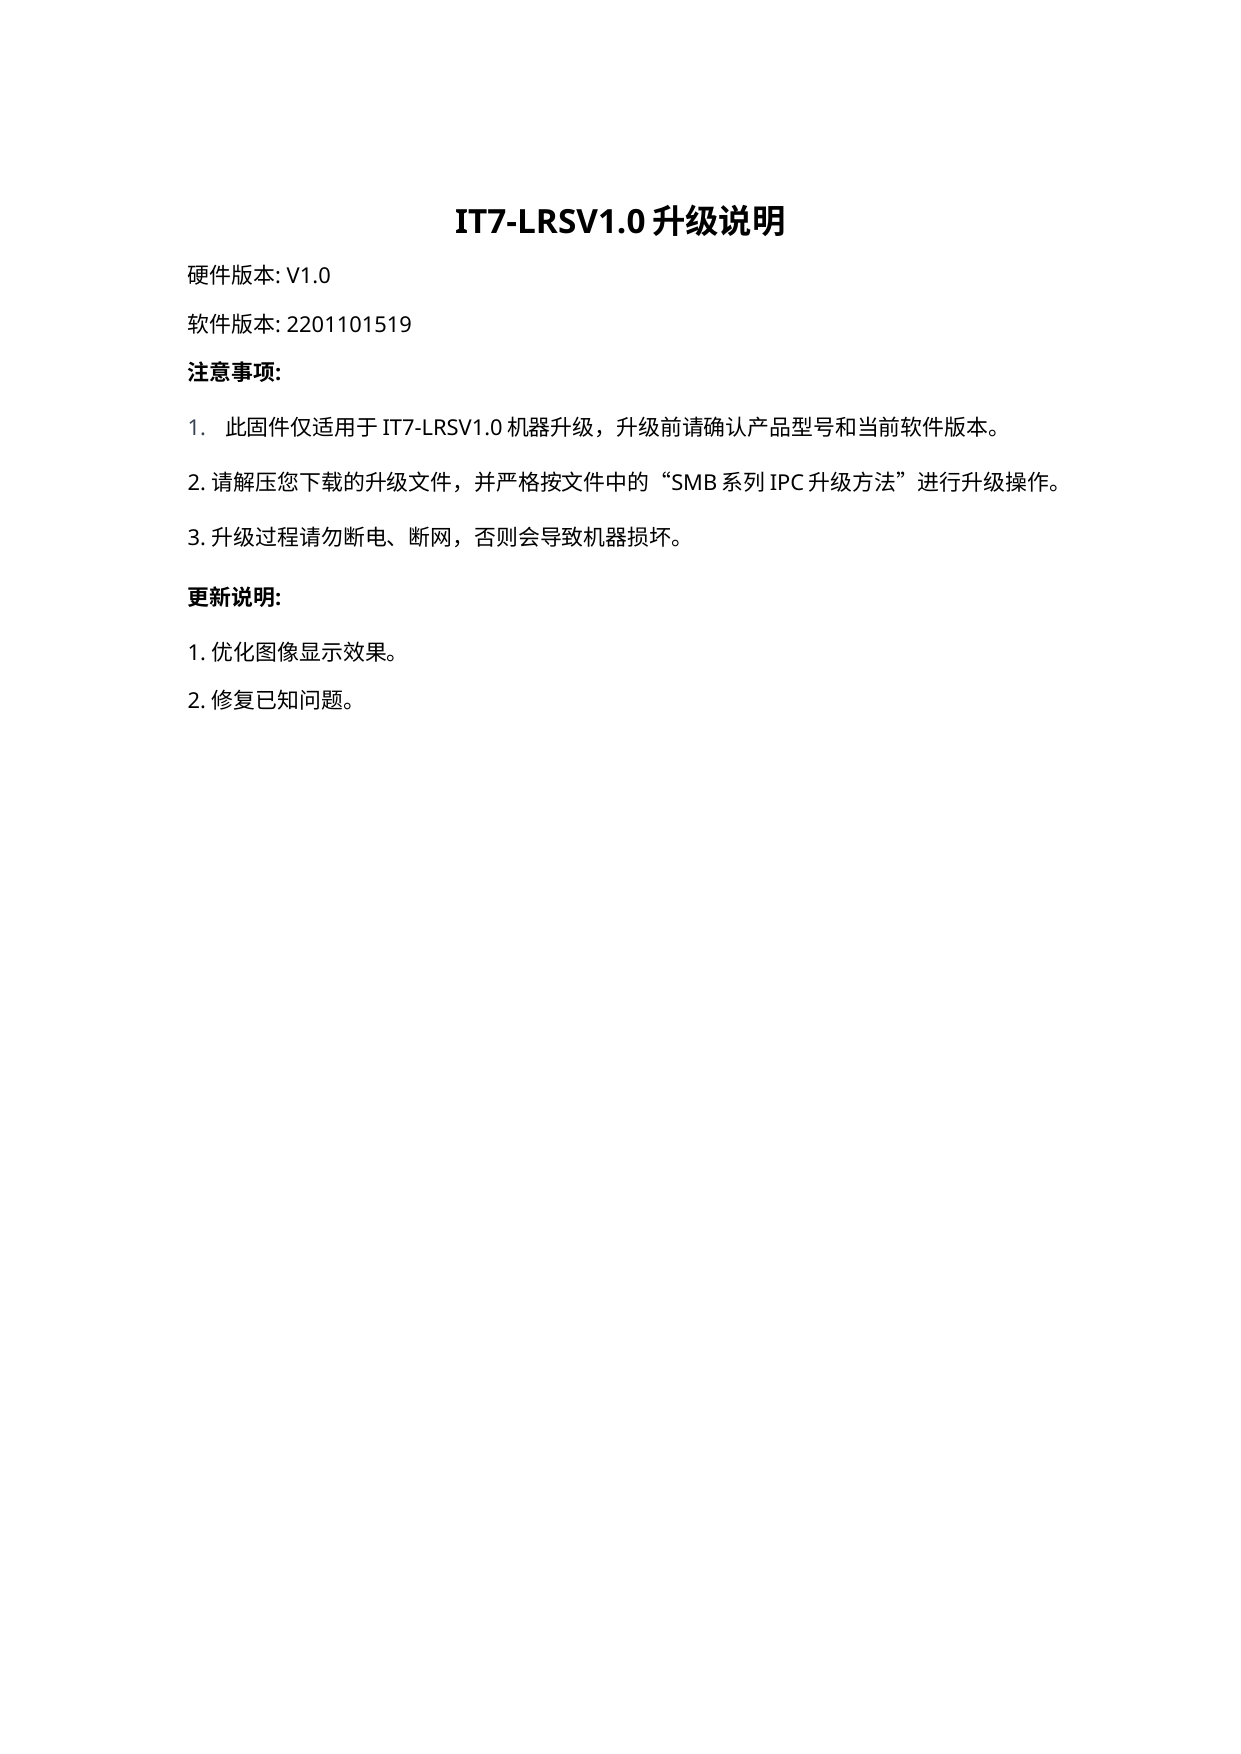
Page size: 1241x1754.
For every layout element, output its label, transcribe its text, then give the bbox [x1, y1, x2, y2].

text 软件版本: 2201101519 [187, 307, 1053, 339]
text 1. 优化图像显示效果。 [187, 635, 1053, 667]
list 2. 请解压您下载的升级文件，并严格按文件中的“SMB系列IPC升级方法”进行升级操作。 [187, 464, 1053, 497]
text 3. 升级过程请勿断电、断网，否则会导致机器损坏。 [187, 519, 1053, 552]
title IT7-LRSV1.0升级说明 [187, 187, 1053, 252]
text 更新说明: [187, 580, 1053, 613]
text 2. 修复已知问题。 [187, 683, 1053, 716]
list 此固件仅适用于IT7-LRSV1.0机器升级，升级前请确认产品型号和当前软件版本。 [187, 410, 1053, 442]
text 硬件版本: V1.0 [187, 258, 1053, 291]
text 注意事项: [187, 355, 1053, 387]
